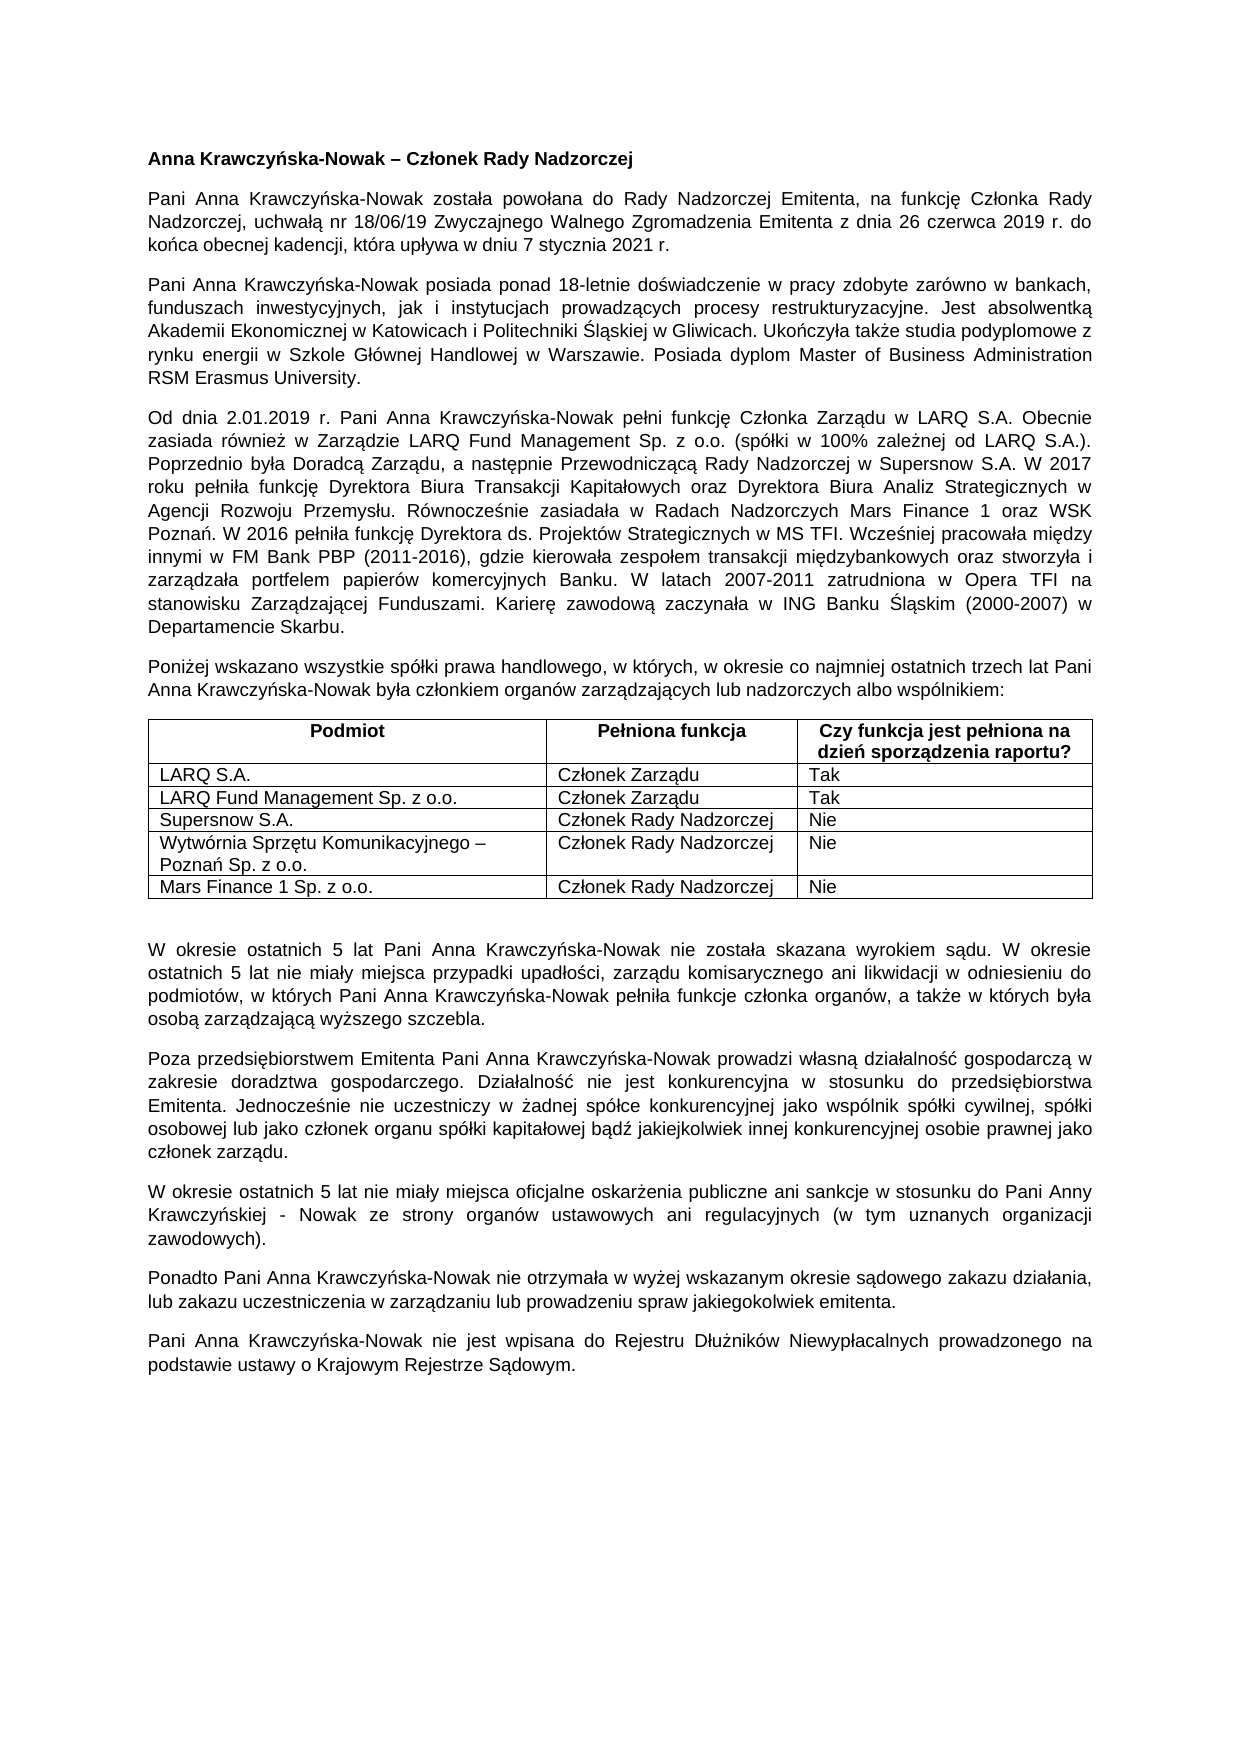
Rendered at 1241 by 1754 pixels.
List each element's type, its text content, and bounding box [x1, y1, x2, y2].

table_cell Supersnow S.A. [149, 809, 546, 831]
table_cell LARQ S.A. [149, 764, 546, 786]
table_cell Wytwórnia Sprzętu Komunikacyjnego – Poznań Sp. z o.o. [149, 832, 546, 875]
table_header Czy funkcja jest pełniona na dzień sporządzenia raportu? [798, 720, 1092, 763]
table_cell Tak [798, 764, 1092, 786]
table_header Pełniona funkcja [547, 720, 797, 763]
text Pani Anna Krawczyńska-Nowak posiada ponad 18-letnie doświadczenie w pracy zdobyte zarówno w bankach, funduszach inwestycyjnych, jak i instytucjach prowadzących procesy restrukturyzacyjne. Jest absolwentką Akademii Ekonomicznej w Katowicach i Politechniki Śląskiej w Gliwicach. Ukończyła także studia podyplomowe z rynku energii w Szkole Głównej Handlowej w Warszawie. Posiada dyplom Master of Business Administration RSM Erasmus University. [148, 274, 1093, 388]
text Od dnia 2.01.2019 r. Pani Anna Krawczyńska-Nowak pełni funkcję Członka Zarządu w LARQ S.A. Obecnie zasiada również w Zarządzie LARQ Fund Management Sp. z o.o. (spółki w 100% zależnej od LARQ S.A.). Poprzednio była Doradcą Zarządu, a następnie Przewodniczącą Rady Nadzorczej w Supersnow S.A. W 2017 roku pełniła funkcję Dyrektora Biura Transakcji Kapitałowych oraz Dyrektora Biura Analiz Strategicznych w Agencji Rozwoju Przemysłu. Równocześnie zasiadała w Radach Nadzorczych Mars Finance 1 oraz WSK Poznań. W 2016 pełniła funkcję Dyrektora ds. Projektów Strategicznych w MS TFI. Wcześniej pracowała między innymi w FM Bank PBP (2011-2016), gdzie kierowała zespołem transakcji międzybankowych oraz stworzyła i zarządzała portfelem papierów komercyjnych Banku. W latach 2007-2011 zatrudniona w Opera TFI na stanowisku Zarządzającej Funduszami. Karierę zawodową zaczynała w ING Banku Śląskim (2000-2007) w Departamencie Skarbu. [148, 407, 1093, 637]
table_header Podmiot [149, 720, 546, 763]
table_cell Członek Zarządu [547, 787, 797, 808]
text Pani Anna Krawczyńska-Nowak została powołana do Rady Nadzorczej Emitenta, na funkcję Członka Rady Nadzorczej, uchwałą nr 18/06/19 Zwyczajnego Walnego Zgromadzenia Emitenta z dnia 26 czerwca 2019 r. do końca obecnej kadencji, która upływa w dniu 7 stycznia 2021 r. [148, 187, 1093, 256]
text W okresie ostatnich 5 lat nie miały miejsca oficjalne oskarżenia publiczne ani sankcje w stosunku do Pani Anny Krawczyńskiej - Nowak ze strony organów ustawowych ani regulacyjnych (w tym uznanych organizacji zawodowych). [148, 1181, 1093, 1249]
table_cell Członek Rady Nadzorczej [547, 832, 797, 875]
table_cell Członek Rady Nadzorczej [547, 809, 797, 831]
text W okresie ostatnich 5 lat Pani Anna Krawczyńska-Nowak nie została skazana wyrokiem sądu. W okresie ostatnich 5 lat nie miały miejsca przypadki upadłości, zarządu komisarycznego ani likwidacji w odniesieniu do podmiotów, w których Pani Anna Krawczyńska-Nowak pełniła funkcje członka organów, a także w których była osobą zarządzającą wyższego szczebla. [148, 938, 1093, 1030]
text Anna Krawczyńska-Nowak – Członek Rady Nadzorczej [148, 148, 1093, 169]
table_cell Członek Rady Nadzorczej [547, 876, 797, 897]
table_cell Nie [798, 876, 1092, 897]
table_cell Tak [798, 787, 1092, 808]
table_cell Członek Zarządu [547, 764, 797, 786]
text Pani Anna Krawczyńska-Nowak nie jest wpisana do Rejestru Dłużników Niewypłacalnych prowadzonego na podstawie ustawy o Krajowym Rejestrze Sądowym. [148, 1330, 1093, 1375]
table_cell Mars Finance 1 Sp. z o.o. [149, 876, 546, 897]
table_cell Nie [798, 832, 1092, 875]
text Poniżej wskazano wszystkie spółki prawa handlowego, w których, w okresie co najmniej ostatnich trzech lat Pani Anna Krawczyńska-Nowak była członkiem organów zarządzających lub nadzorczych albo wspólnikiem: [148, 656, 1093, 700]
text Poza przedsiębiorstwem Emitenta Pani Anna Krawczyńska-Nowak prowadzi własną działalność gospodarczą w zakresie doradztwa gospodarczego. Działalność nie jest konkurencyjna w stosunku do przedsiębiorstwa Emitenta. Jednocześnie nie uczestniczy w żadnej spółce konkurencyjnej jako wspólnik spółki cywilnej, spółki osobowej lub jako członek organu spółki kapitałowej bądź jakiejkolwiek innej konkurencyjnej osobie prawnej jako członek zarządu. [148, 1048, 1093, 1162]
table_cell LARQ Fund Management Sp. z o.o. [149, 787, 546, 808]
text Ponadto Pani Anna Krawczyńska-Nowak nie otrzymała w wyżej wskazanym okresie sądowego zakazu działania, lub zakazu uczestniczenia w zarządzaniu lub prowadzeniu spraw jakiegokolwiek emitenta. [148, 1267, 1093, 1312]
table_cell Nie [798, 809, 1092, 831]
